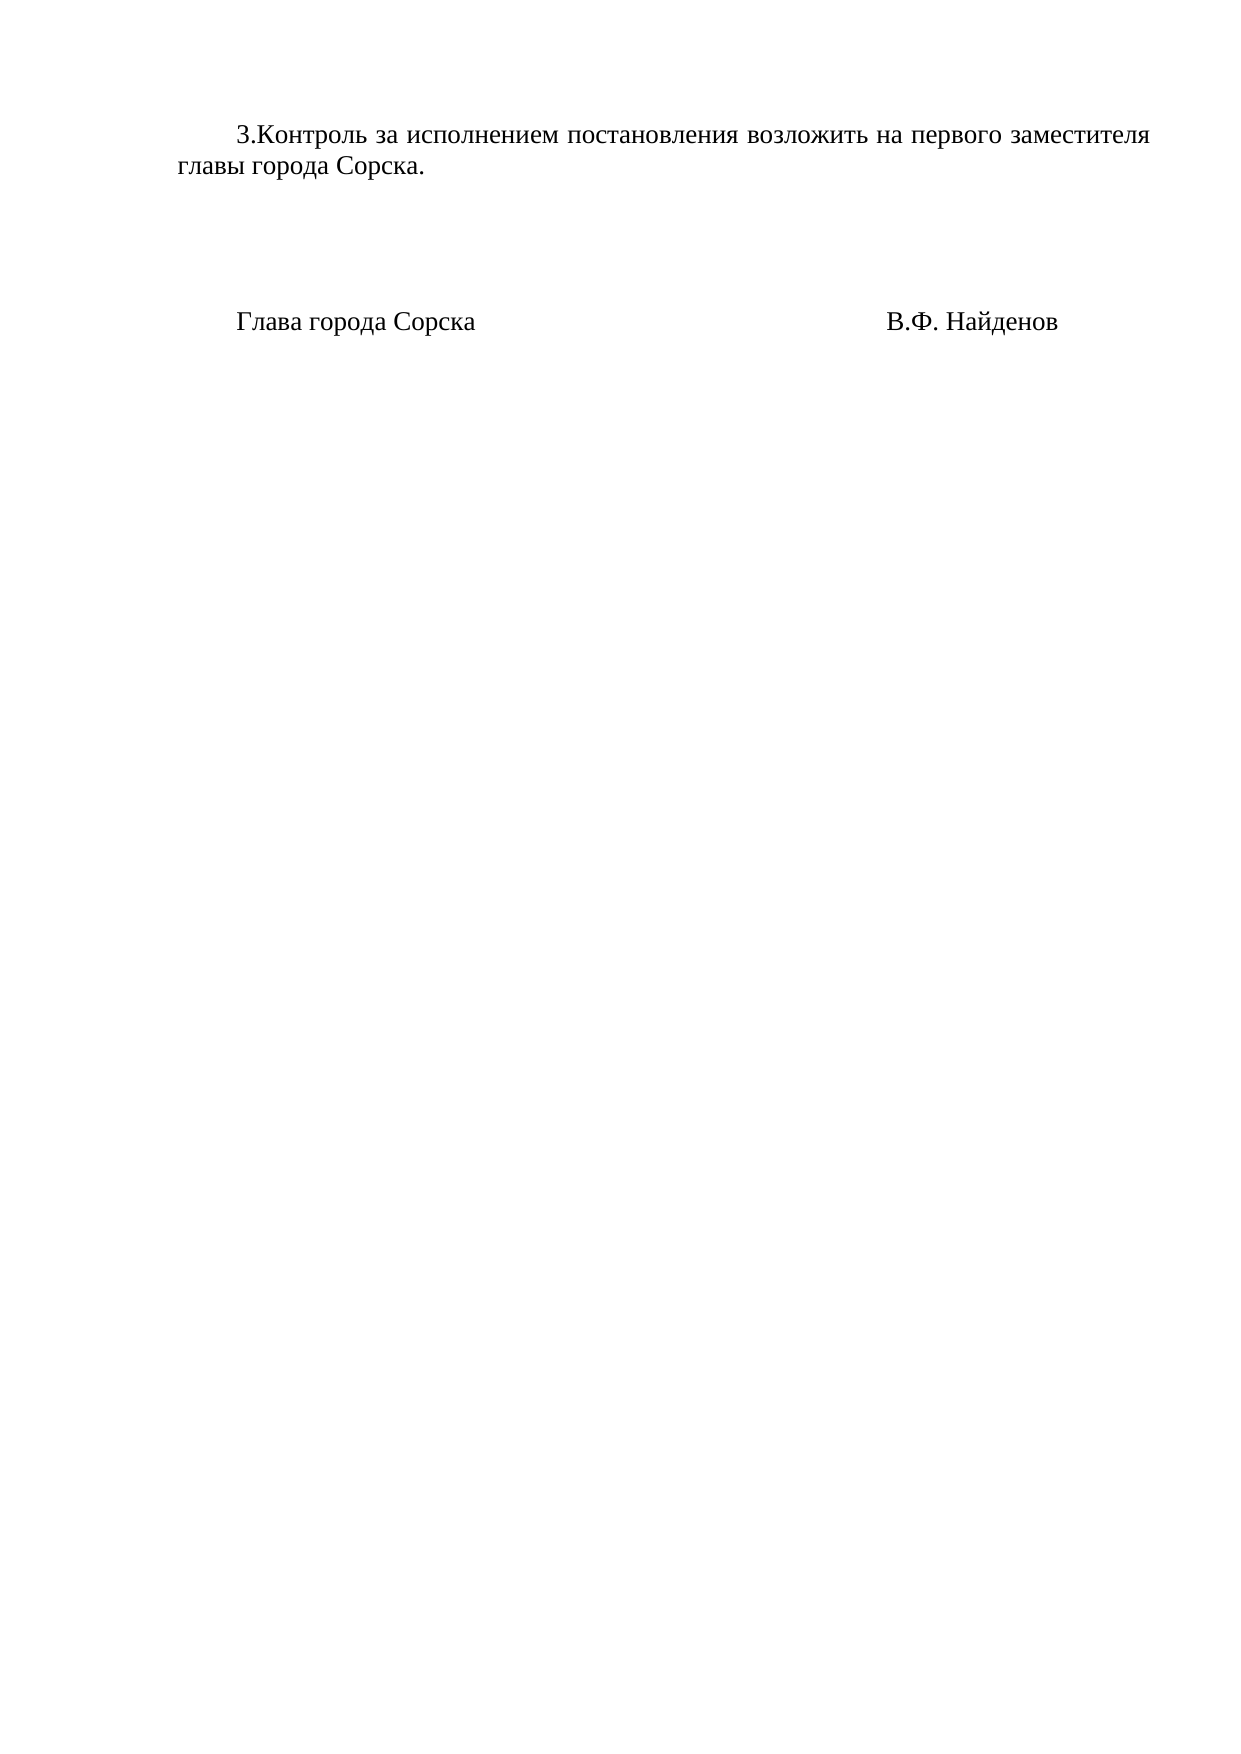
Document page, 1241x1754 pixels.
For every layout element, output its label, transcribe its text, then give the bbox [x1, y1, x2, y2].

text Глава города Сорска В.Ф. Найденов [177, 305, 1152, 336]
text 3.Контроль за исполнением постановления возложить на первого заместителя главы города Сорска. [177, 118, 1152, 180]
